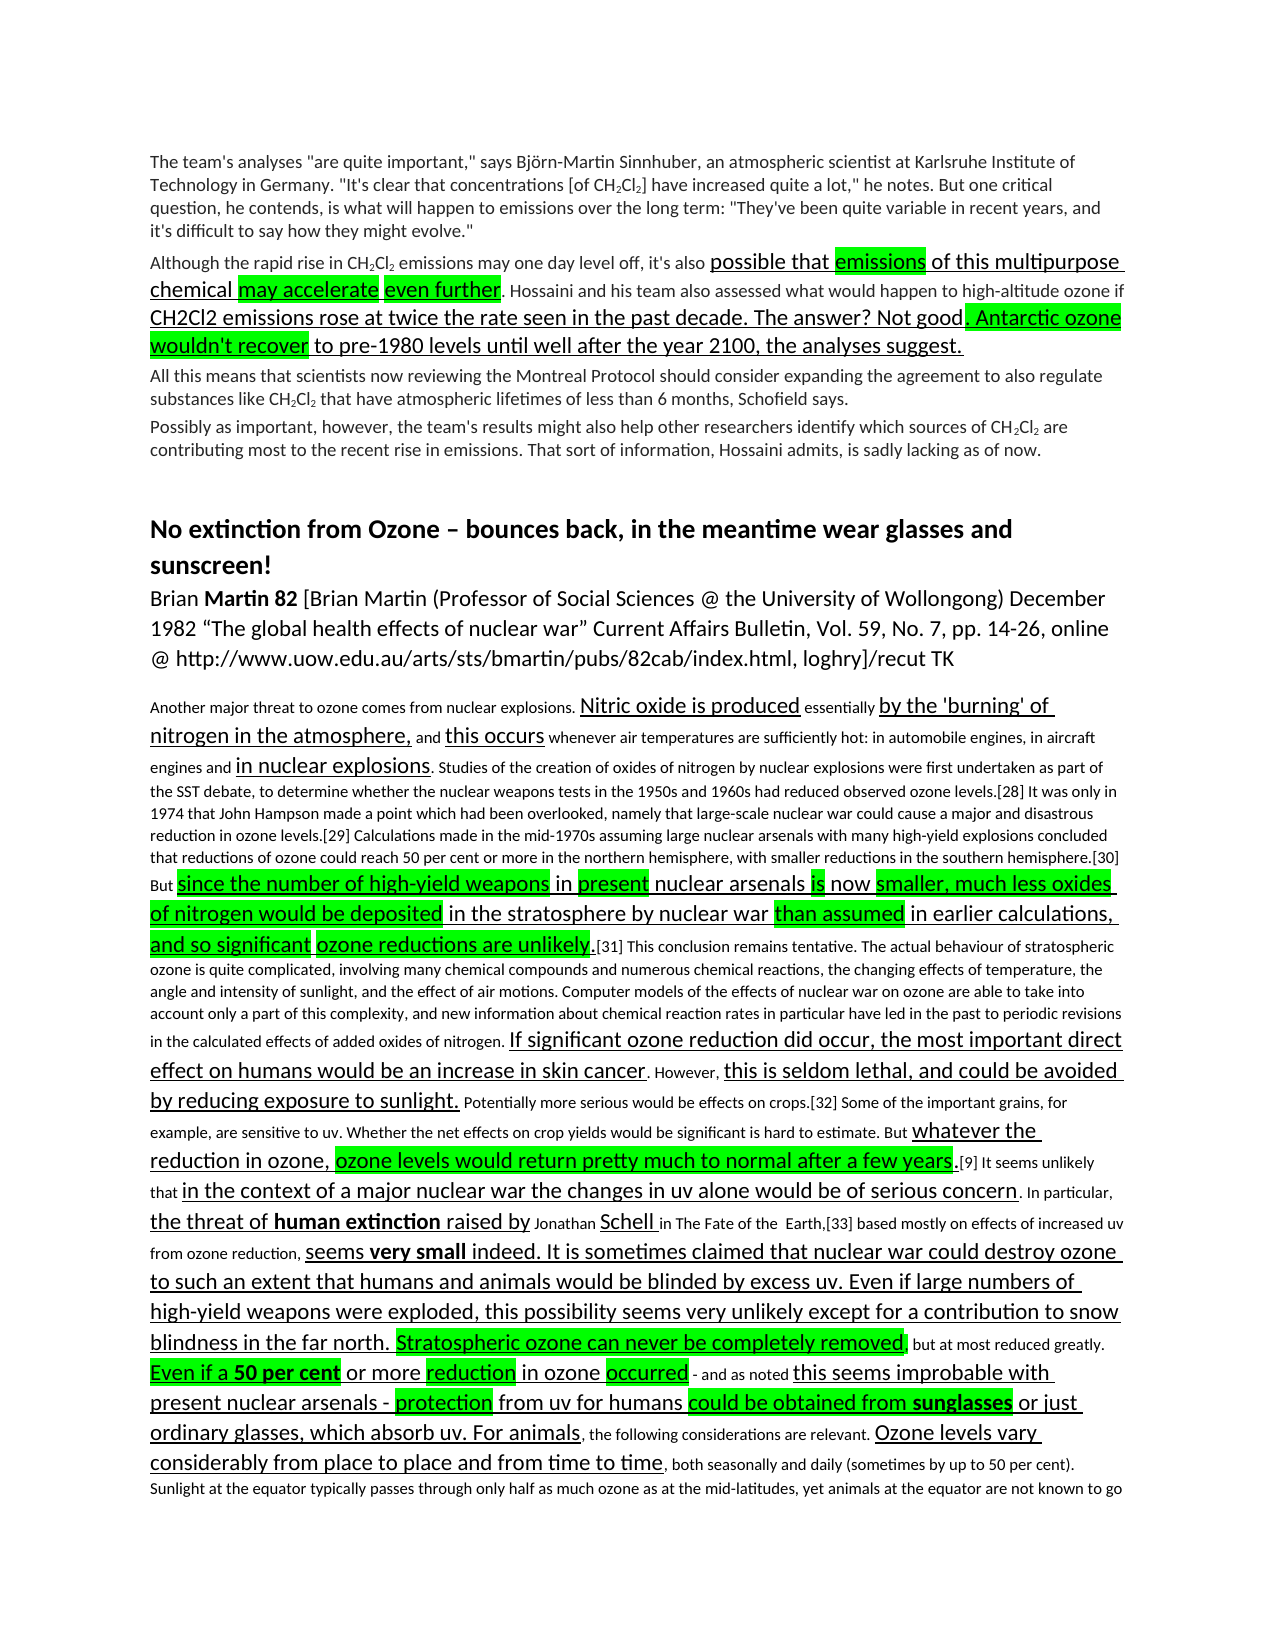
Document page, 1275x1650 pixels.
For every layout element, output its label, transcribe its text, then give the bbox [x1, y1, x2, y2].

text The team's analyses "are quite important," says Björn-Martin Sinnhuber, an atmospheric scientist at Karlsruhe Institute of Technology in Germany. "It's clear that concentrations [of CH2Cl2] have increased quite a lot," he notes. But one critical question, he contends, is what will happen to emissions over the long term: "They've been quite variable in recent years, and it's difficult to say how they might evolve." [150, 150, 1125, 242]
text Although the rapid rise in CH2Cl2 emissions may one day level off, it's also possible that emissions of this multipurpose chemical may accelerate even further. Hossaini and his team also assessed what would happen to high-altitude ozone if CH2Cl2 emissions rose at twice the rate seen in the past decade. The answer? Not good. Antarctic ozone wouldn't recover to pre-1980 levels until well after the year 2100, the analyses suggest. [150, 247, 1125, 359]
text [150, 691, 1125, 1498]
text Possibly as important, however, the team's results might also help other researchers identify which sources of CH2Cl2 are contributing most to the recent rise in emissions. That sort of information, Hossaini admits, is sadly lacking as of now. [150, 415, 1125, 461]
subtitle No extinction from Ozone – bounces back, in the meantime wear glasses and sunscreen! [150, 513, 1125, 581]
text All this means that scientists now reviewing the Montreal Protocol should consider expanding the agreement to also regulate substances like CH2Cl2 that have atmospheric lifetimes of less than 6 months, Schofield says. [150, 364, 1125, 410]
text Brian Martin 82 [Brian Martin (Professor of Social Sciences @ the University of Wollongong) December 1982 “The global health effects of nuclear war” Current Affairs Bulletin, Vol. 59, No. 7, pp. 14-26, online @ http://www.uow.edu.au/arts/sts/bmartin/pubs/82cab/index.html, loghry]/recut TK [150, 584, 1125, 672]
